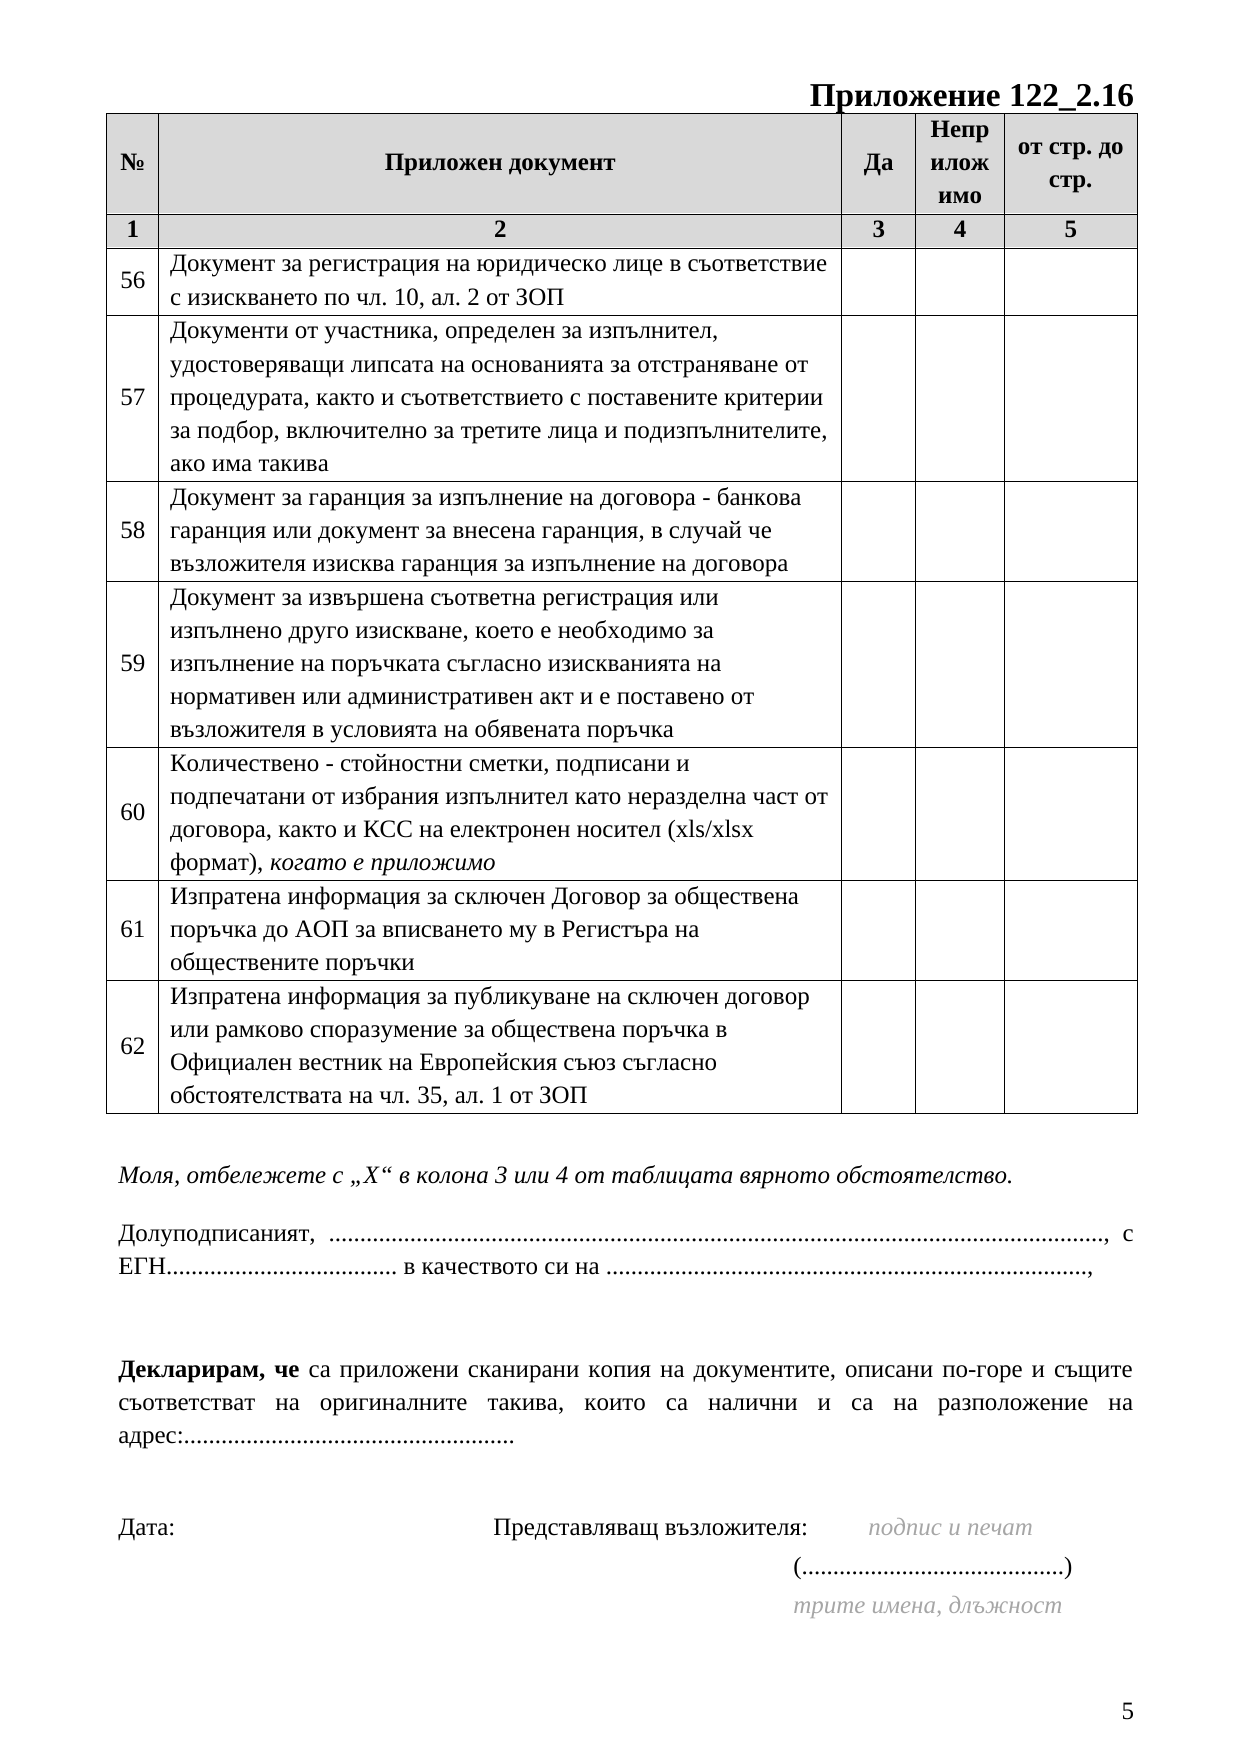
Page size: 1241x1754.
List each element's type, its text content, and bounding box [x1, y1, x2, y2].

table_cell 60 [107, 748, 158, 880]
text Моля, отбележете с „Х“ в колона 3 или 4 от таблицата вярното обстоятелство. [118, 1160, 1134, 1189]
table_cell Количествено - стойностни сметки, подписани и подпечатани от избрания изпълнител като неразделна част от договора, както и КСС на електронен носител (xls/xlsx формат), когато е приложимо [159, 748, 841, 880]
table_cell Документи от участника, определен за изпълнител, удостоверяващи липсата на основанията за отстраняване от процедурата, както и съответствието с поставените критерии за подбор, включително за третите лица и подизпълнителите, ако има такива [159, 316, 841, 481]
table_cell [916, 981, 1004, 1113]
table_cell [842, 748, 915, 880]
table_cell 4 [916, 215, 1004, 247]
table_cell [842, 981, 915, 1113]
table_cell Изпратена информация за сключен Договор за обществена поръчка до АОП за вписването му в Регистъра на обществените поръчки [159, 881, 841, 980]
table_cell 57 [107, 316, 158, 481]
table_header Приложен документ [159, 114, 841, 213]
table_cell Изпратена информация за публикуване на сключен договор или рамково споразумение за обществена поръчка в Официален вестник на Европейския съюз съгласно обстоятелствата на чл. 35, ал. 1 от ЗОП [159, 981, 841, 1113]
text Долуподписаният, ............................................................................................................................, с ЕГН..................................... в качеството си на ............................................................................., [118, 1218, 1134, 1280]
table_cell [1005, 981, 1137, 1113]
table_cell Документ за регистрация на юридическо лице в съответствие с изискването по чл. 10, ал. 2 от ЗОП [159, 249, 841, 314]
table_cell 1 [107, 215, 158, 247]
table_cell [842, 482, 915, 581]
table_cell [842, 249, 915, 314]
table_cell [1005, 881, 1137, 980]
text Декларирам, че са приложени сканирани копия на документите, описани по-горе и същите съответстват на оригиналните такива, които са налични и са на разположение на адрес:..................................................... [118, 1354, 1134, 1449]
table_cell Документ за извършена съответна регистрация или изпълнено друго изискване, което е необходимо за изпълнение на поръчката съгласно изискванията на нормативен или административен акт и е поставено от възложителя в условията на обявената поръчка [159, 582, 841, 747]
table_cell 5 [1005, 215, 1137, 247]
table_cell [916, 881, 1004, 980]
table_cell [1005, 748, 1137, 880]
table_cell [1005, 482, 1137, 581]
table_cell 62 [107, 981, 158, 1113]
table_header Да [842, 114, 915, 213]
table_header от стр. до стр. [1005, 114, 1137, 213]
table_cell [1005, 582, 1137, 747]
table_cell [1005, 316, 1137, 481]
table_cell [842, 881, 915, 980]
table_cell [916, 748, 1004, 880]
table_cell [916, 582, 1004, 747]
table_cell 2 [159, 215, 841, 247]
text Дата: Представляващ възложителя: подпис и печат [118, 1512, 1134, 1540]
text трите имена, длъжност [118, 1590, 1134, 1619]
table_cell [842, 316, 915, 481]
table_cell Документ за гаранция за изпълнение на договора - банкова гаранция или документ за внесена гаранция, в случай че възложителя изисква гаранция за изпълнение на договора [159, 482, 841, 581]
table_cell 58 [107, 482, 158, 581]
table_header № [107, 114, 158, 213]
text (..........................................) [118, 1551, 1134, 1579]
table_cell 61 [107, 881, 158, 980]
table_cell [916, 316, 1004, 481]
table_cell 3 [842, 215, 915, 247]
table_cell [842, 582, 915, 747]
table_cell [916, 249, 1004, 314]
table_header Неприложимо [916, 114, 1004, 213]
table_cell [916, 482, 1004, 581]
table_cell 56 [107, 249, 158, 314]
table_cell [1005, 249, 1137, 314]
table_cell 59 [107, 582, 158, 747]
